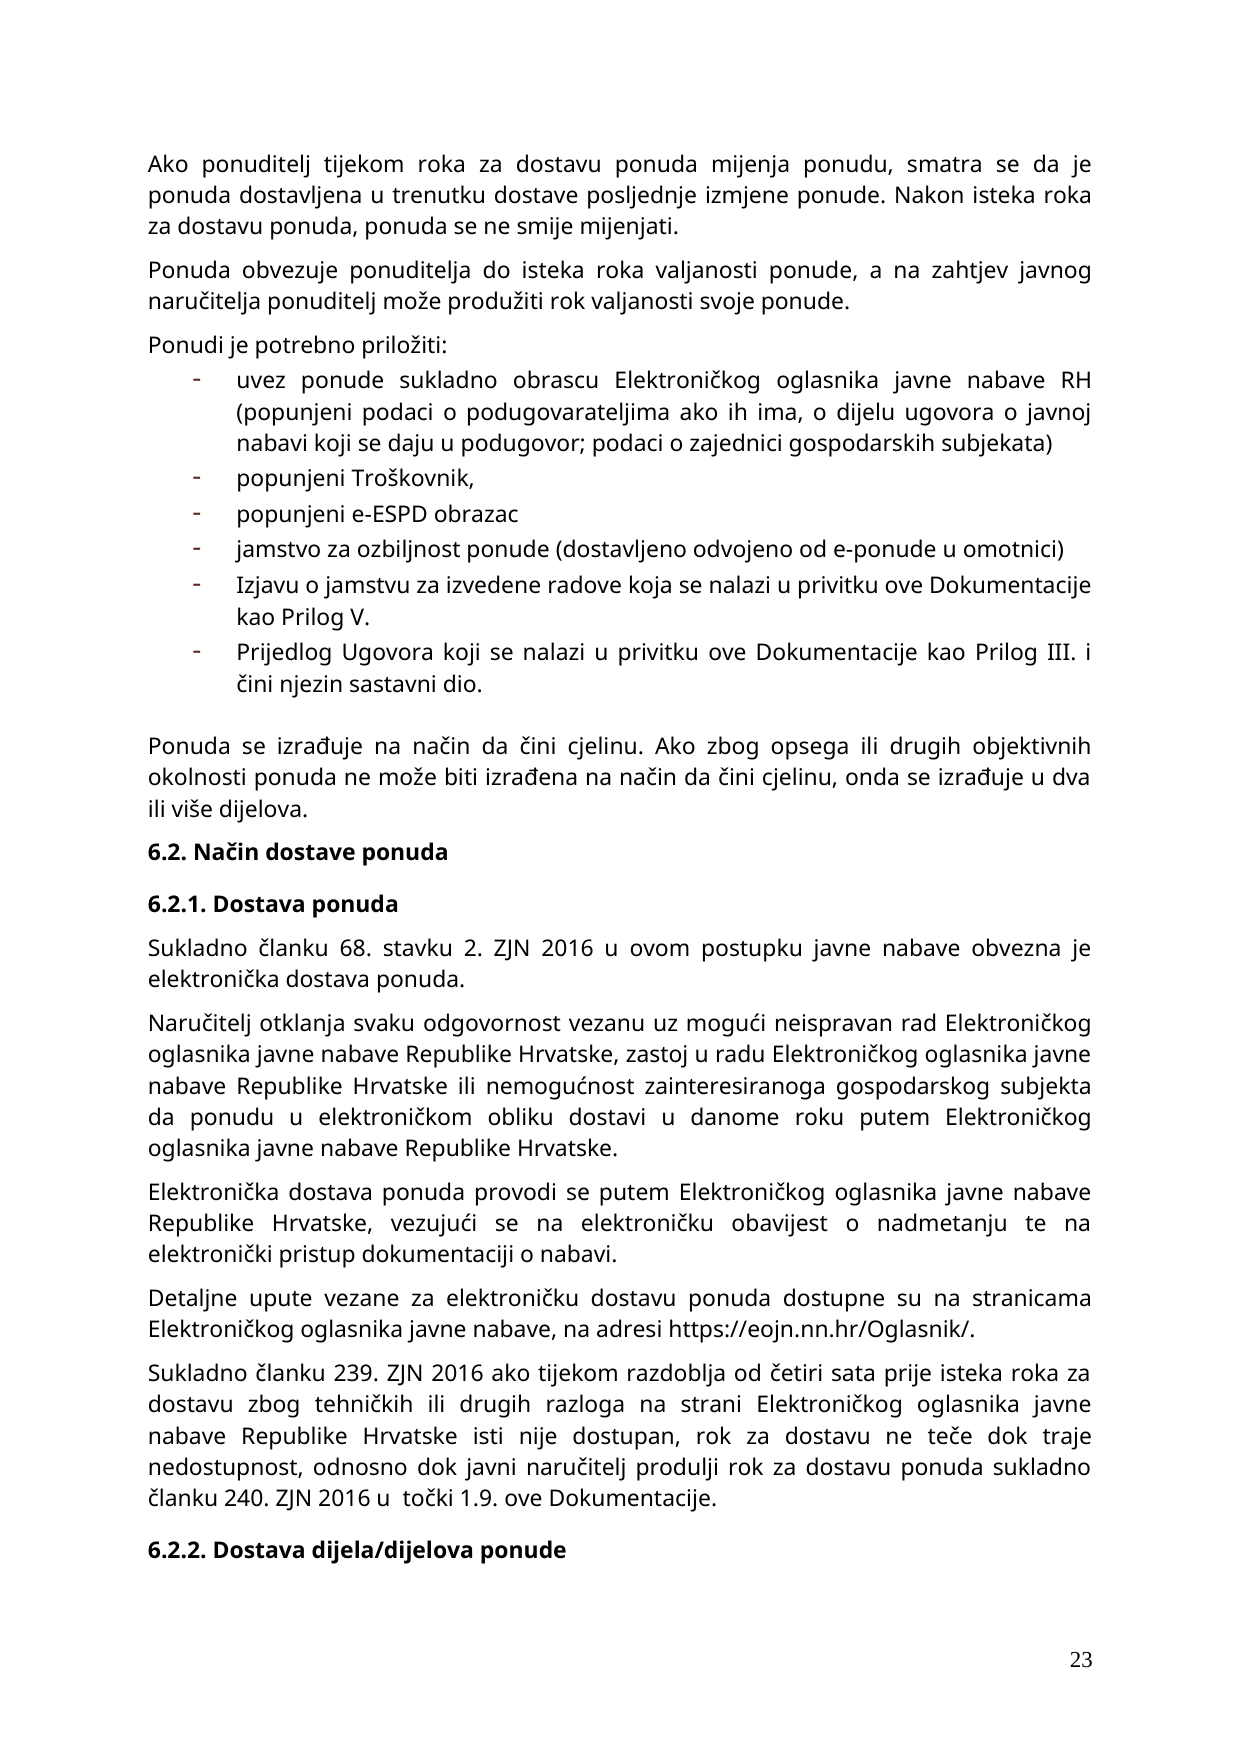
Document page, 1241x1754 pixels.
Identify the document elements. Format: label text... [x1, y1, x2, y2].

list popunjeni Troškovnik, [192, 458, 1093, 494]
list popunjeni e-ESPD obrazac [192, 494, 1093, 529]
text Elektronička dostava ponuda provodi se putem Elektroničkog oglasnika javne nabave Republike Hrvatske, vezujući se na elektroničku obavijest o nadmetanju te na elektronički pristup dokumentaciji o nabavi. [148, 1176, 1093, 1270]
text Sukladno članku 239. ZJN 2016 ako tijekom razdoblja od četiri sata prije isteka roka za dostavu zbog tehničkih ili drugih razloga na strani Elektroničkog oglasnika javne nabave Republike Hrvatske isti nije dostupan, rok za dostavu ne teče dok traje nedostupnost, odnosno dok javni naručitelj produlji rok za dostavu ponuda sukladno članku 240. ZJN 2016 u točki 1.9. ove Dokumentacije. [148, 1357, 1093, 1513]
text Naručitelj otklanja svaku odgovornost vezanu uz mogući neispravan rad Elektroničkog oglasnika javne nabave Republike Hrvatske, zastoj u radu Elektroničkog oglasnika javne nabave Republike Hrvatske ili nemogućnost zainteresiranoga gospodarskog subjekta da ponudu u elektroničkom obliku dostavi u danome roku putem Elektroničkog oglasnika javne nabave Republike Hrvatske. [148, 1007, 1093, 1163]
list uvez ponude sukladno obrascu Elektroničkog oglasnika javne nabave RH (popunjeni podaci o podugovarateljima ako ih ima, o dijelu ugovora o javnoj nabavi koji se daju u podugovor; podaci o zajednici gospodarskih subjekata) [192, 360, 1093, 458]
text Ponuda se izrađuje na način da čini cjelinu. Ako zbog opsega ili drugih objektivnih okolnosti ponuda ne može biti izrađena na način da čini cjelinu, onda se izrađuje u dva ili više dijelova. [148, 730, 1093, 824]
subtitle 6.2.2. Dostava dijela/dijelova ponude [148, 1534, 1093, 1566]
text Detaljne upute vezane za elektroničku dostavu ponuda dostupne su na stranicama Elektroničkog oglasnika javne nabave, na adresi https://eojn.nn.hr/Oglasnik/. [148, 1282, 1093, 1345]
text Ako ponuditelj tijekom roka za dostavu ponuda mijenja ponudu, smatra se da je ponuda dostavljena u trenutku dostave posljednje izmjene ponude. Nakon isteka roka za dostavu ponuda, ponuda se ne smije mijenjati. [148, 148, 1093, 241]
list jamstvo za ozbiljnost ponude (dostavljeno odvojeno od e-ponude u omotnici) [192, 529, 1093, 565]
subtitle 6.2.1. Dostava ponuda [148, 888, 1093, 920]
list Izjavu o jamstvu za izvedene radove koja se nalazi u privitku ove Dokumentacije kao Prilog V. [192, 565, 1093, 632]
text Sukladno članku 68. stavku 2. ZJN 2016 u ovom postupku javne nabave obvezna je elektronička dostava ponuda. [148, 932, 1093, 995]
text Ponuda obvezuje ponuditelja do isteka roka valjanosti ponude, a na zahtjev javnog naručitelja ponuditelj može produžiti rok valjanosti svoje ponude. [148, 254, 1093, 316]
subtitle 6.2. Način dostave ponuda [148, 836, 1093, 868]
text Ponudi je potrebno priložiti: [148, 329, 1093, 360]
list Prijedlog Ugovora koji se nalazi u privitku ove Dokumentacije kao Prilog III. i čini njezin sastavni dio. [192, 632, 1093, 699]
